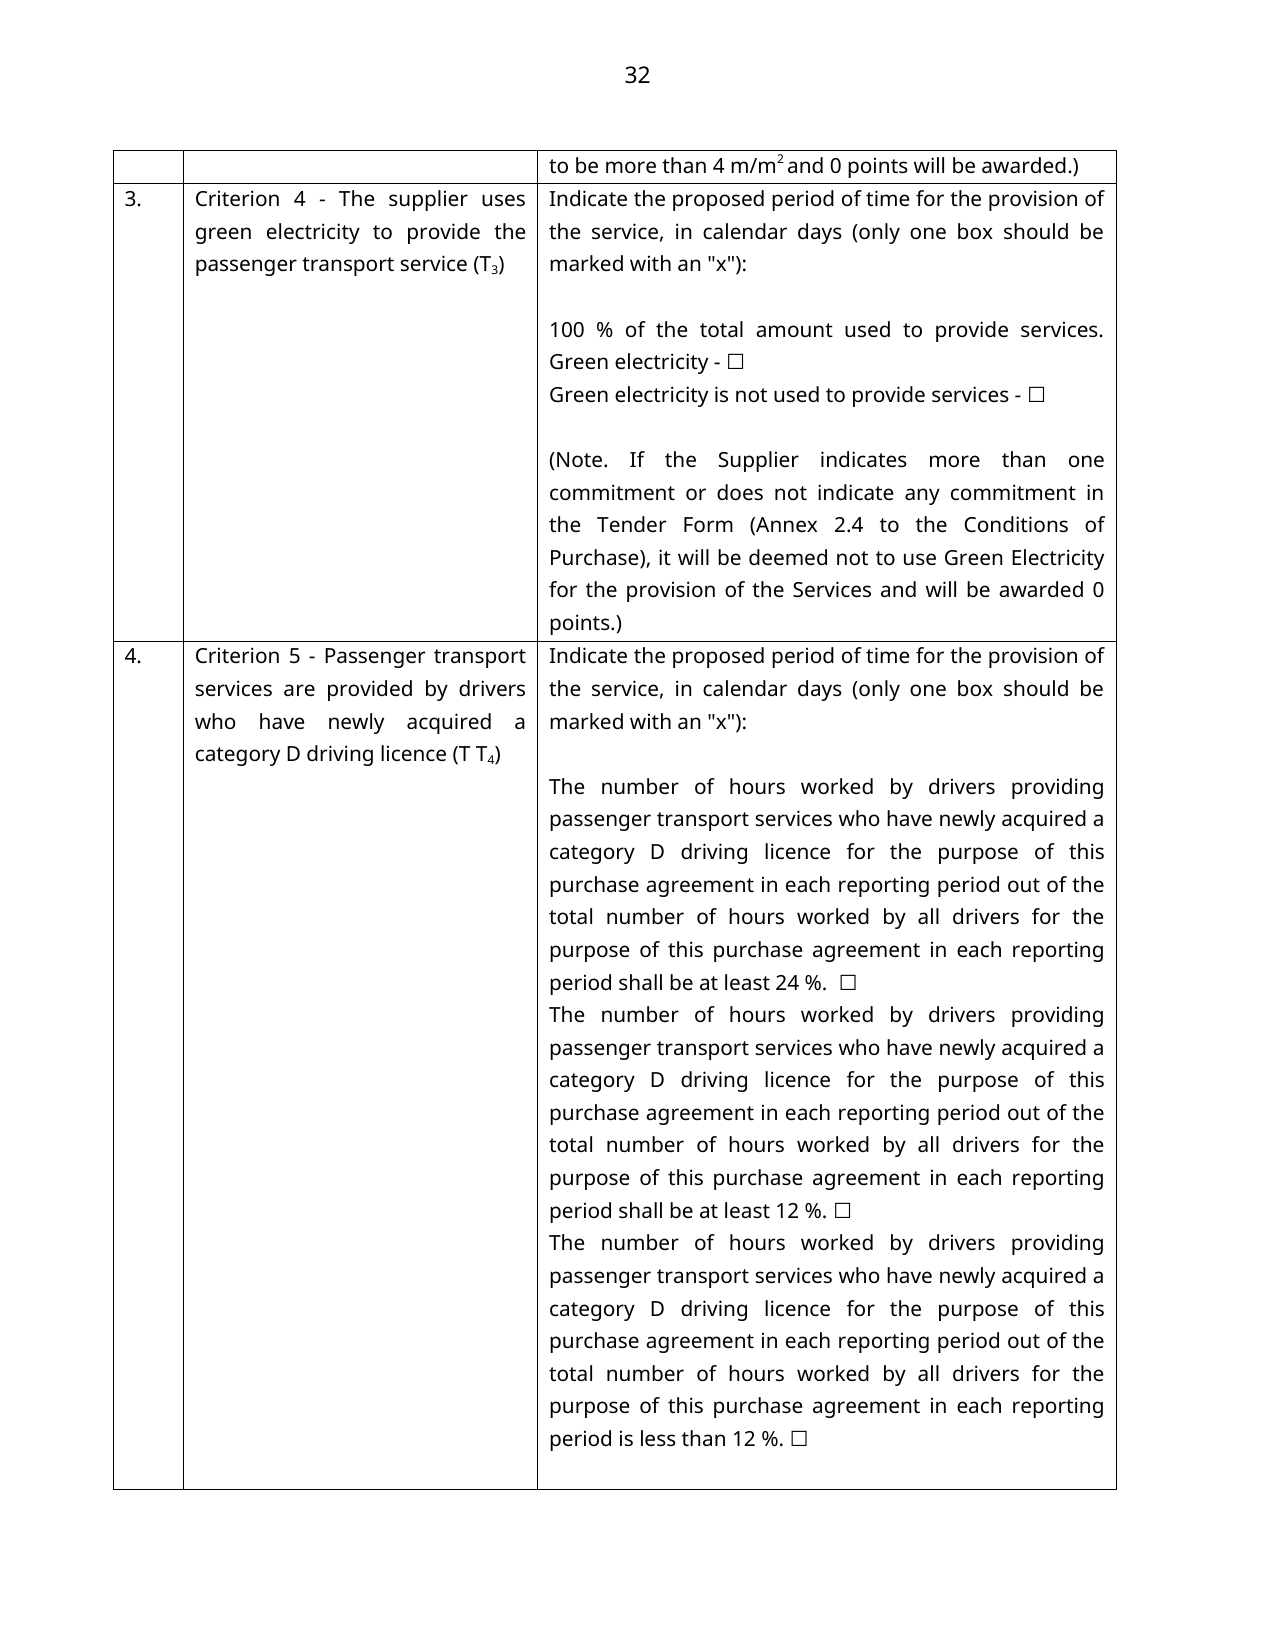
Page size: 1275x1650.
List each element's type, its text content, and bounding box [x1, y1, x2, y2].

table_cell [184, 151, 537, 183]
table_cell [184, 642, 537, 1489]
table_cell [538, 151, 1116, 183]
table_cell Criterion 4 - The supplier uses green electricity to provide the passenger transport service (T3) [184, 184, 537, 641]
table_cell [538, 642, 1116, 1489]
table_cell Indicate the proposed period of time for the provision of the service, in calendar days (only one box should be marked with an "x"): 100 % of the total amount used to provide services. Green electricity - ☐ Green electricity is not used to provide services - ☐ (Note. If the Supplier indicates more than one commitment or does not indicate any commitment in the Tender Form (Annex 2.4 to the Conditions of Purchase), it will be deemed not to use Green Electricity for the provision of the Services and will be awarded 0 points.) [538, 184, 1116, 641]
table_cell 3. [114, 184, 183, 641]
table_cell 4. [114, 642, 183, 1489]
table_cell 2. [114, 151, 183, 183]
